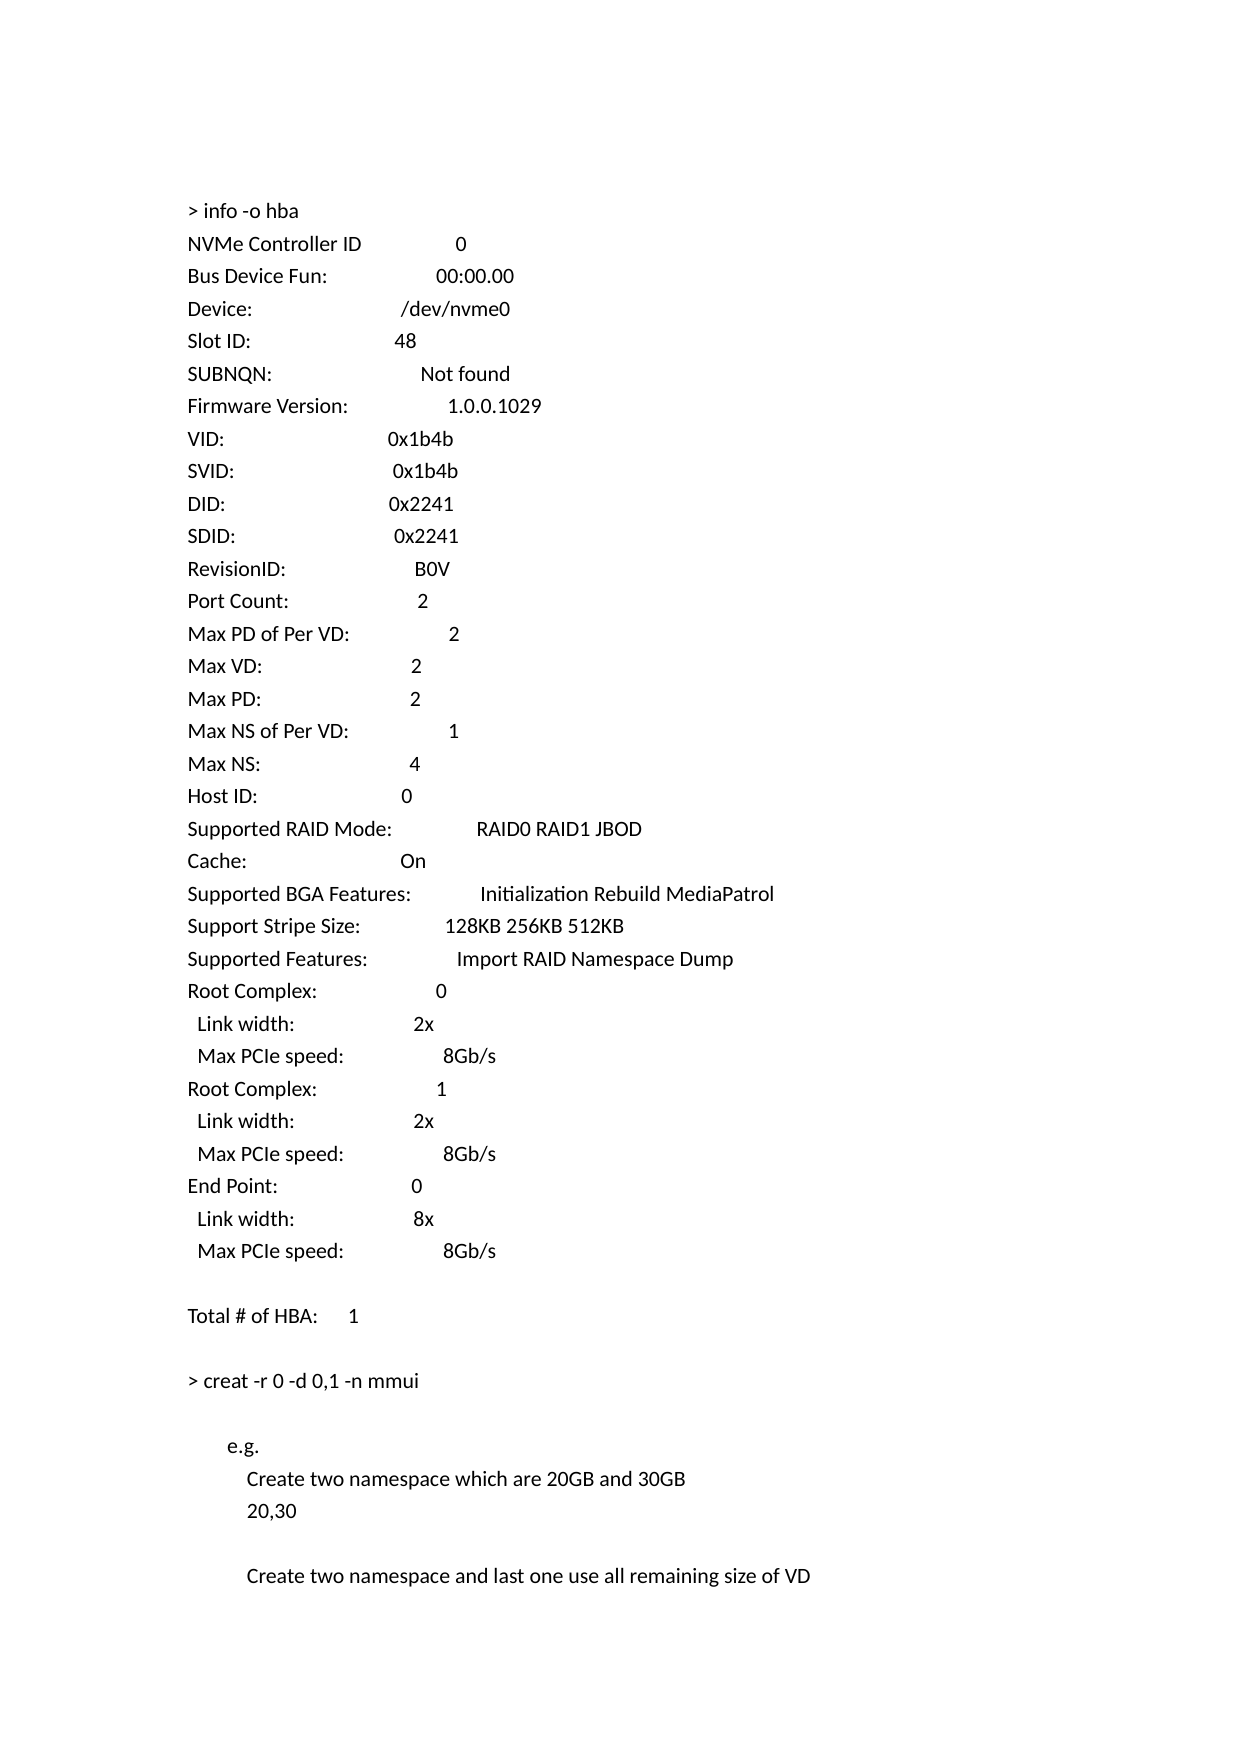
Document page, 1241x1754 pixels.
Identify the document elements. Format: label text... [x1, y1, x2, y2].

list Link width: 8x [187, 1202, 1053, 1234]
list Max PD: 2 [187, 682, 1053, 714]
list > info -o hba [187, 194, 1053, 227]
list Cache: On [187, 844, 1053, 877]
list Link width: 2x [187, 1104, 1053, 1137]
list Slot ID: 48 [187, 324, 1053, 357]
list Create two namespace which are 20GB and 30GB [187, 1462, 1053, 1494]
list Root Complex: 1 [187, 1072, 1053, 1104]
list SVID: 0x1b4b [187, 454, 1053, 487]
list e.g. [187, 1429, 1053, 1462]
list DID: 0x2241 [187, 487, 1053, 519]
list Supported RAID Mode: RAID0 RAID1 JBOD [187, 812, 1053, 844]
list Firmware Version: 1.0.0.1029 [187, 389, 1053, 422]
list Supported Features: Import RAID Namespace Dump [187, 942, 1053, 974]
list 20,30 [187, 1494, 1053, 1527]
list Max PCIe speed: 8Gb/s [187, 1137, 1053, 1169]
list Support Stripe Size: 128KB 256KB 512KB [187, 909, 1053, 942]
list Bus Device Fun: 00:00.00 [187, 259, 1053, 292]
list Root Complex: 0 [187, 974, 1053, 1007]
list Max PD of Per VD: 2 [187, 617, 1053, 649]
list Max PCIe speed: 8Gb/s [187, 1234, 1053, 1267]
list SUBNQN: Not found [187, 357, 1053, 389]
list SDID: 0x2241 [187, 519, 1053, 552]
list Max NS: 4 [187, 747, 1053, 779]
list Total # of HBA: 1 [187, 1299, 1053, 1332]
list Max VD: 2 [187, 649, 1053, 682]
list NVMe Controller ID 0 [187, 227, 1053, 259]
list Max PCIe speed: 8Gb/s [187, 1039, 1053, 1072]
list Supported BGA Features: Initialization Rebuild MediaPatrol [187, 877, 1053, 909]
list Max NS of Per VD: 1 [187, 714, 1053, 747]
list > creat -r 0 -d 0,1 -n mmui [187, 1364, 1053, 1397]
list Host ID: 0 [187, 779, 1053, 812]
list Port Count: 2 [187, 584, 1053, 617]
list Link width: 2x [187, 1007, 1053, 1039]
list End Point: 0 [187, 1169, 1053, 1202]
list VID: 0x1b4b [187, 422, 1053, 454]
list Device: /dev/nvme0 [187, 292, 1053, 324]
list RevisionID: B0V [187, 552, 1053, 584]
list Create two namespace and last one use all remaining size of VD [187, 1559, 1053, 1592]
